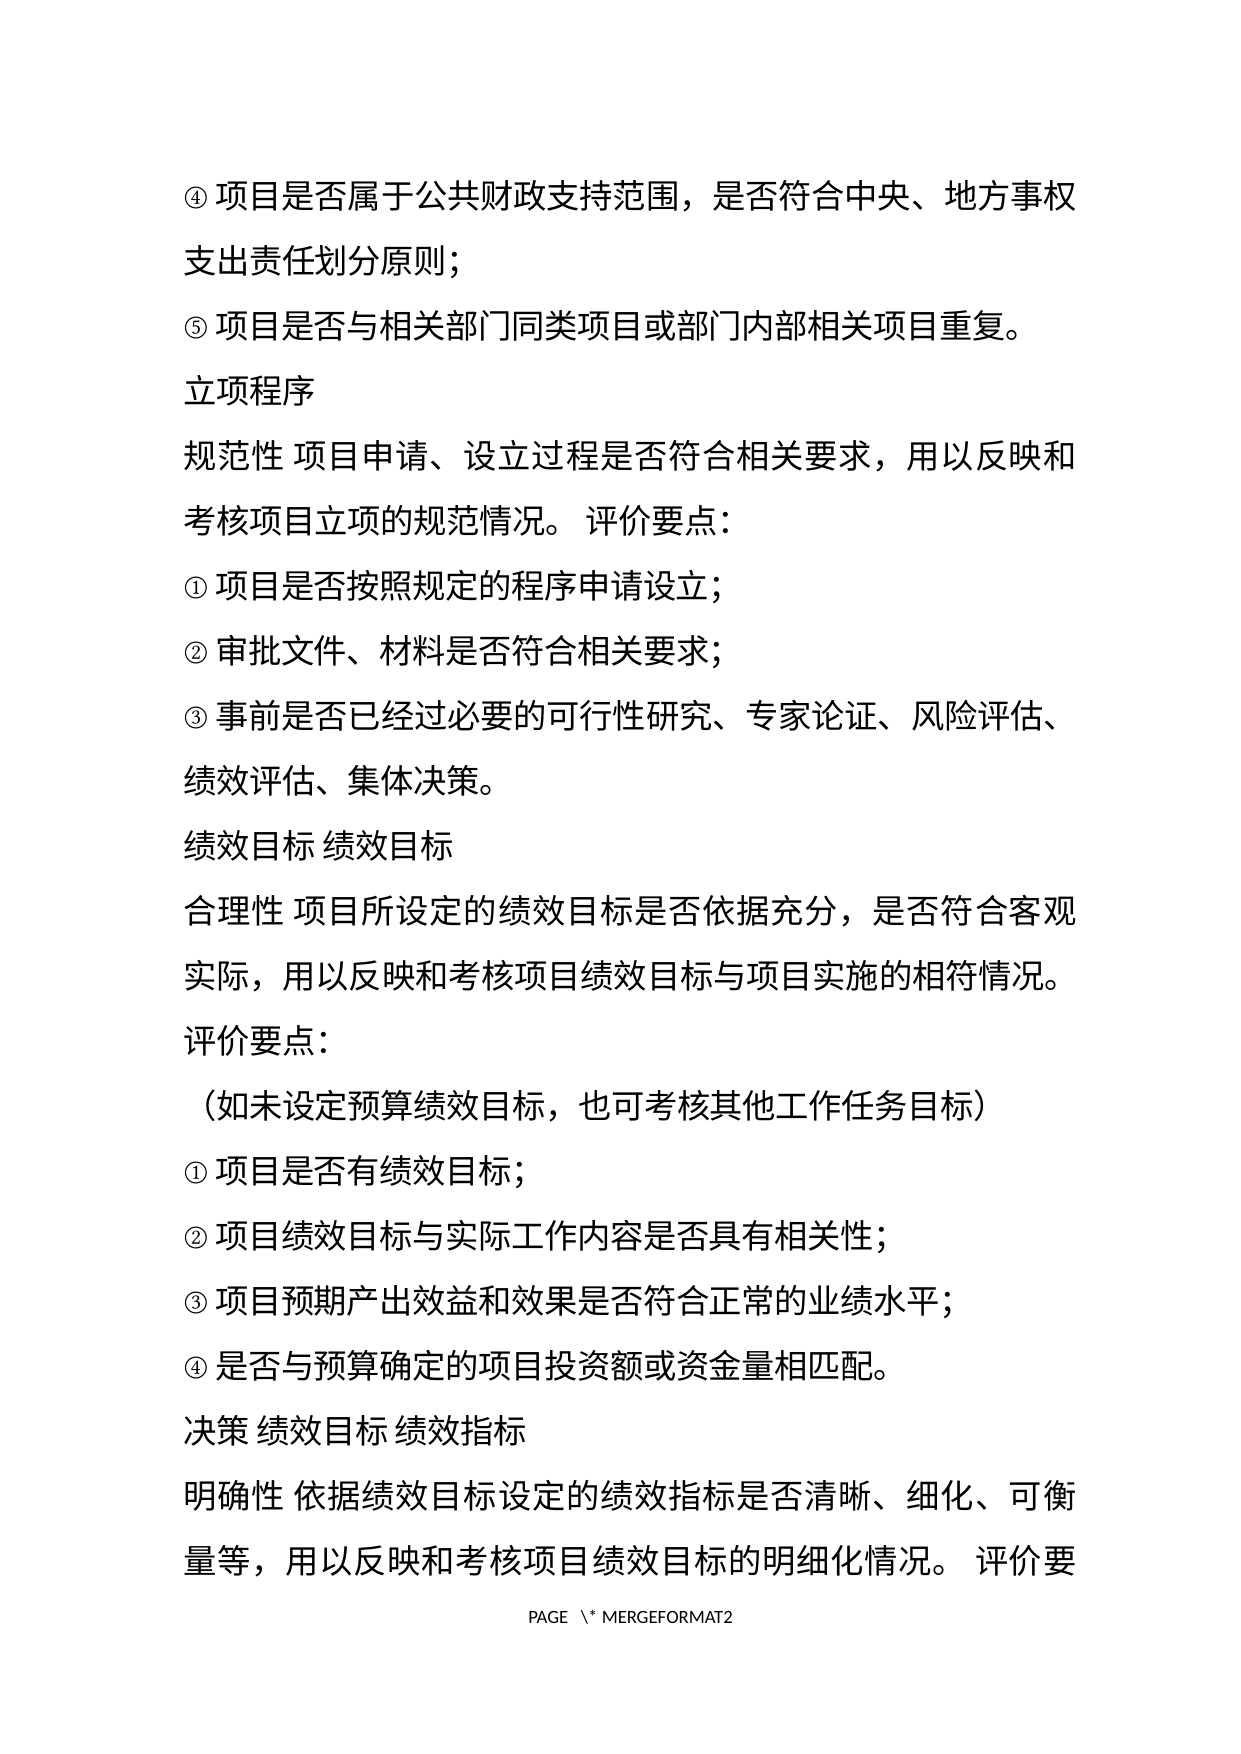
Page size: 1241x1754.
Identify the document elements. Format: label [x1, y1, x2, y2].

text [183, 162, 1078, 1592]
